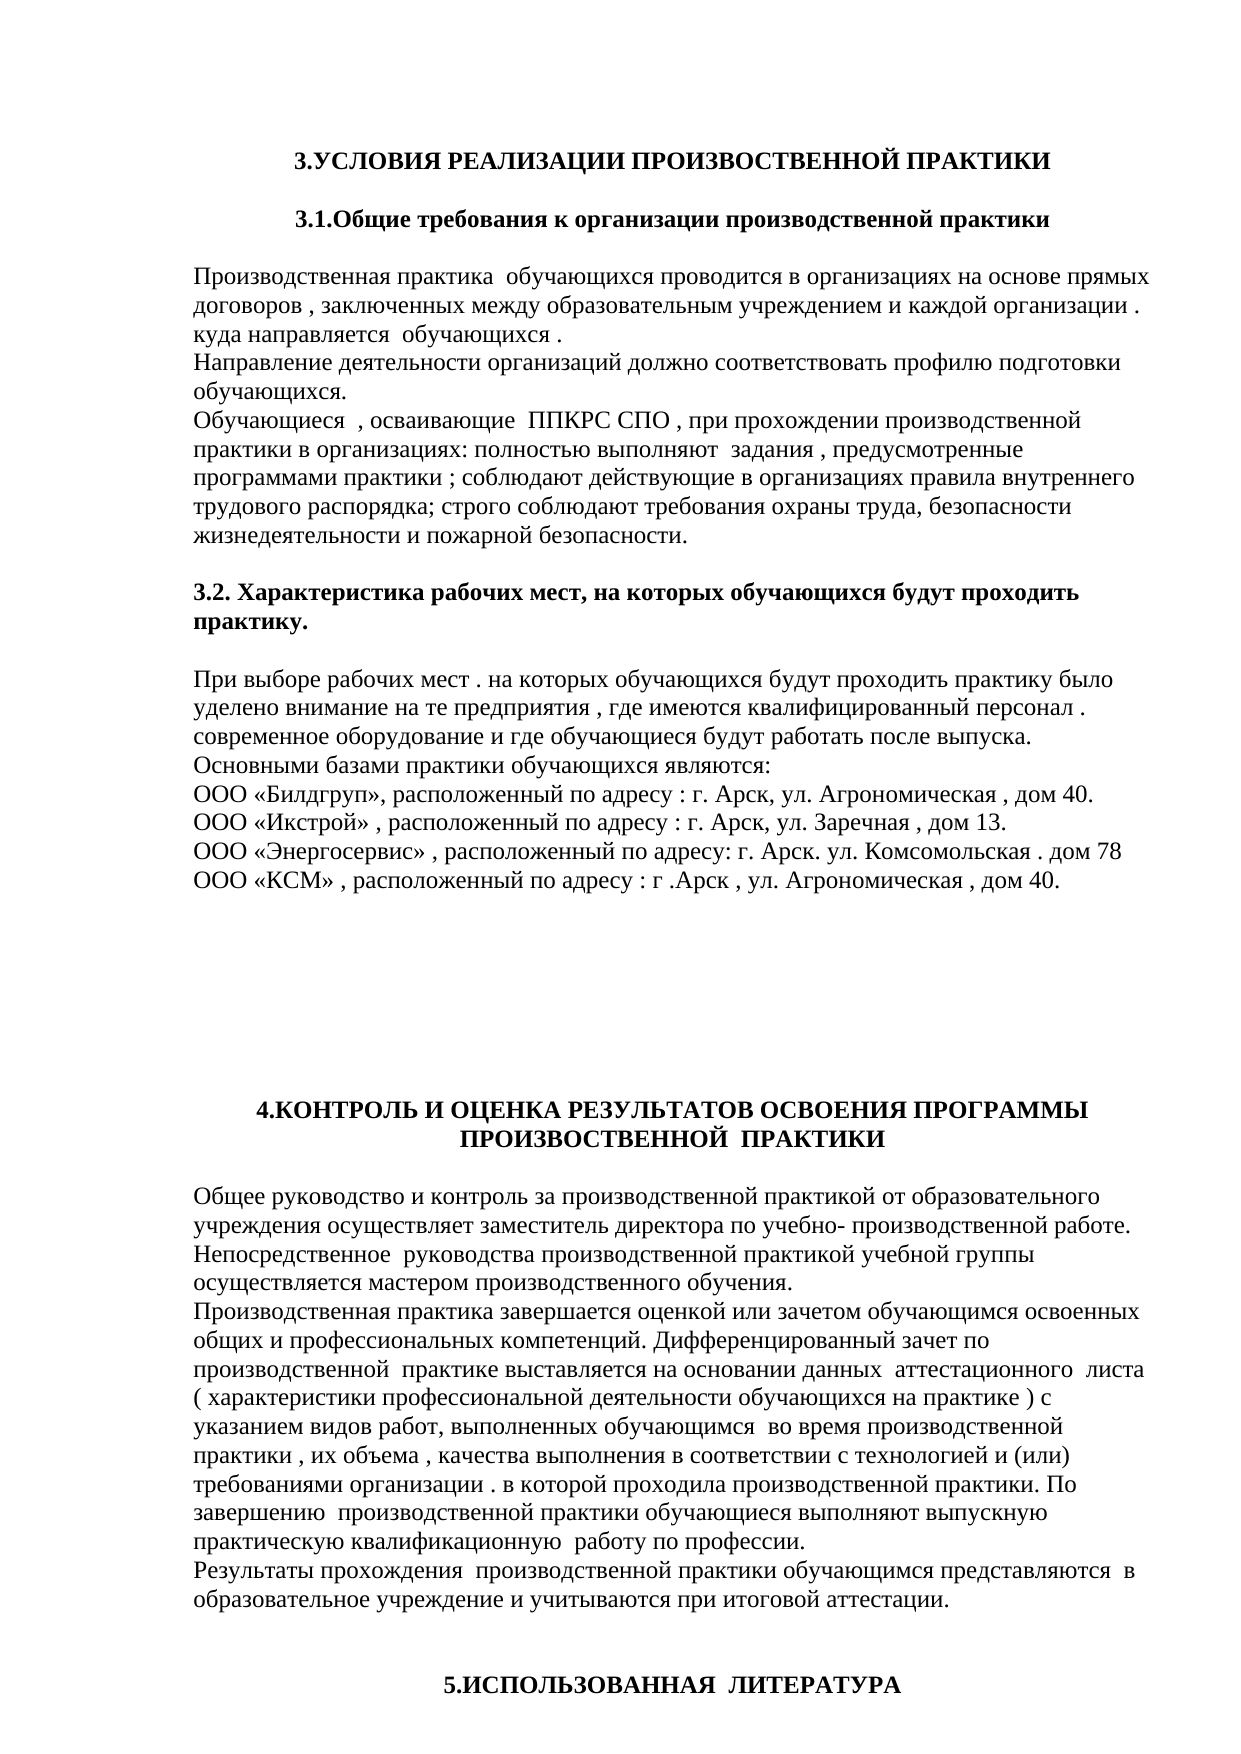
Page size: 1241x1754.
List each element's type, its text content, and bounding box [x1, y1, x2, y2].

text ООО «КСМ» , расположенный по адресу : г .Арск , ул. Агрономическая , дом 40. [193, 865, 1152, 894]
text ООО «Билдгруп», расположенный по адресу : г. Арск, ул. Агрономическая , дом 40. [193, 779, 1152, 807]
text Направление деятельности организаций должно соответствовать профилю подготовки обучающихся. [193, 347, 1152, 405]
text При выборе рабочих мест . на которых обучающихся будут проходить практику было уделено внимание на те предприятия , где имеются квалифицированный персонал . современное оборудование и где обучающиеся будут работать после выпуска. [193, 664, 1152, 750]
text 3.УСЛОВИЯ РЕАЛИЗАЦИИ ПРОИЗВОСТВЕННОЙ ПРАКТИКИ [193, 146, 1152, 175]
text Основными базами практики обучающихся являются: [193, 750, 1152, 779]
text Производственная практика завершается оценкой или зачетом обучающимся освоенных общих и профессиональных компетенций. Дифференцированный зачет по производственной практике выставляется на основании данных аттестационного листа ( характеристики профессиональной деятельности обучающихся на практике ) с указанием видов работ, выполненных обучающимся во время производственной практики , их объема , качества выполнения в соответствии с технологией и (или) требованиями организации . в которой проходила производственной практики. По завершению производственной практики обучающиеся выполняют выпускную практическую квалификационную работу по профессии. [193, 1296, 1152, 1555]
text 5.ИСПОЛЬЗОВАННАЯ ЛИТЕРАТУРА [193, 1670, 1152, 1699]
text 4.КОНТРОЛЬ И ОЦЕНКА РЕЗУЛЬТАТОВ ОСВОЕНИЯ ПРОГРАММЫ ПРОИЗВОСТВЕННОЙ ПРАКТИКИ [193, 1095, 1152, 1152]
text Обучающиеся , осваивающие ППКРС СПО , при прохождении производственной практики в организациях: полностью выполняют задания , предусмотренные программами практики ; соблюдают действующие в организациях правила внутреннего трудового распорядка; строго соблюдают требования охраны труда, безопасности жизнедеятельности и пожарной безопасности. [193, 405, 1152, 549]
text Производственная практика обучающихся проводится в организациях на основе прямых договоров , заключенных между образовательным учреждением и каждой организации . куда направляется обучающихся . [193, 261, 1152, 347]
text 3.1.Общие требования к организации производственной практики [193, 204, 1152, 232]
text 3.2. Характеристика рабочих мест, на которых обучающихся будут проходить практику. [193, 577, 1152, 635]
text ООО «Энергосервис» , расположенный по адресу: г. Арск. ул. Комсомольская . дом 78 [193, 836, 1152, 865]
text Непосредственное руководства производственной практикой учебной группы осуществляется мастером производственного обучения. [193, 1239, 1152, 1296]
text Общее руководство и контроль за производственной практикой от образовательного учреждения осуществляет заместитель директора по учебно- производственной работе. [193, 1181, 1152, 1239]
text ООО «Икстрой» , расположенный по адресу : г. Арск, ул. Заречная , дом 13. [193, 807, 1152, 836]
text Результаты прохождения производственной практики обучающимся представляются в образовательное учреждение и учитываются при итоговой аттестации. [193, 1555, 1152, 1612]
